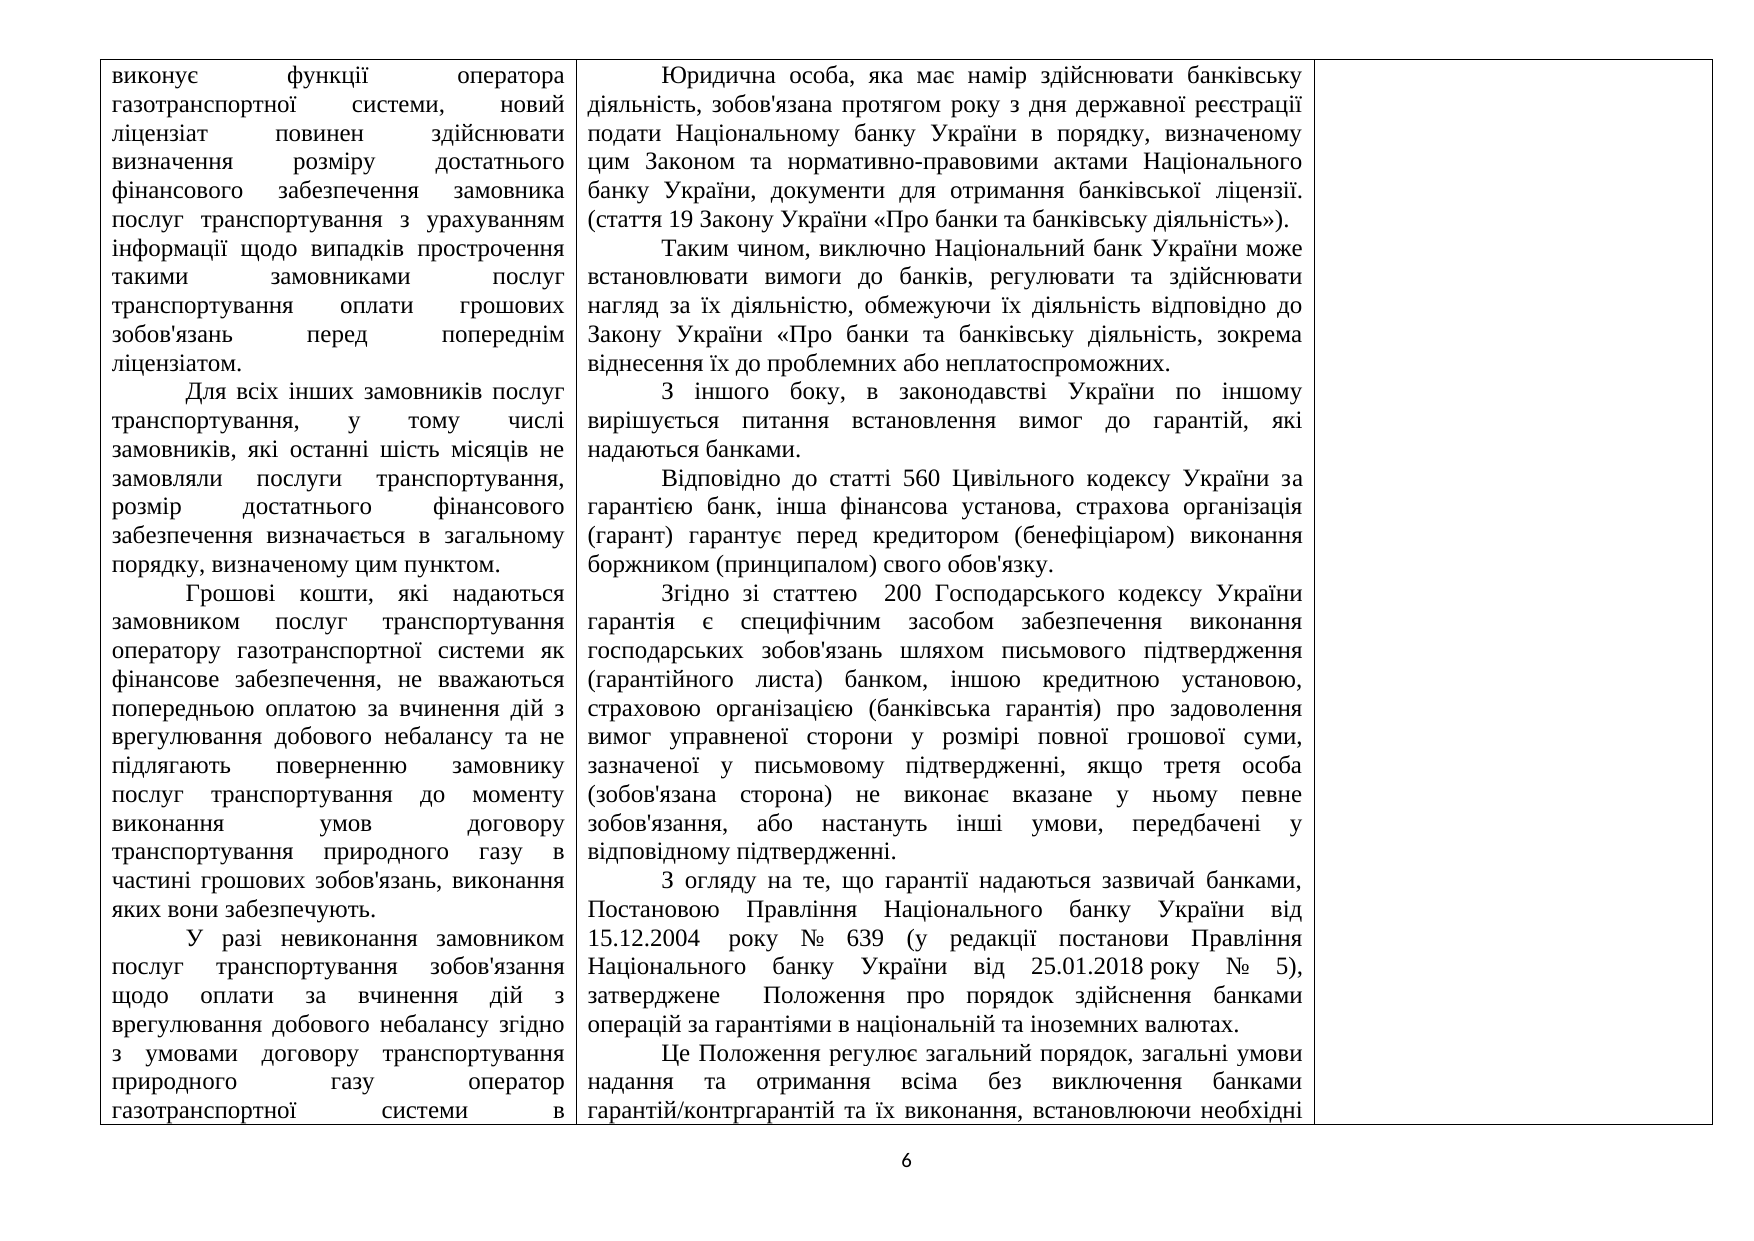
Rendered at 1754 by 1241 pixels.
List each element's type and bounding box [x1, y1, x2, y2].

table_cell [1315, 60, 1712, 1124]
table_cell [577, 60, 1314, 1124]
table_cell [101, 60, 576, 1124]
